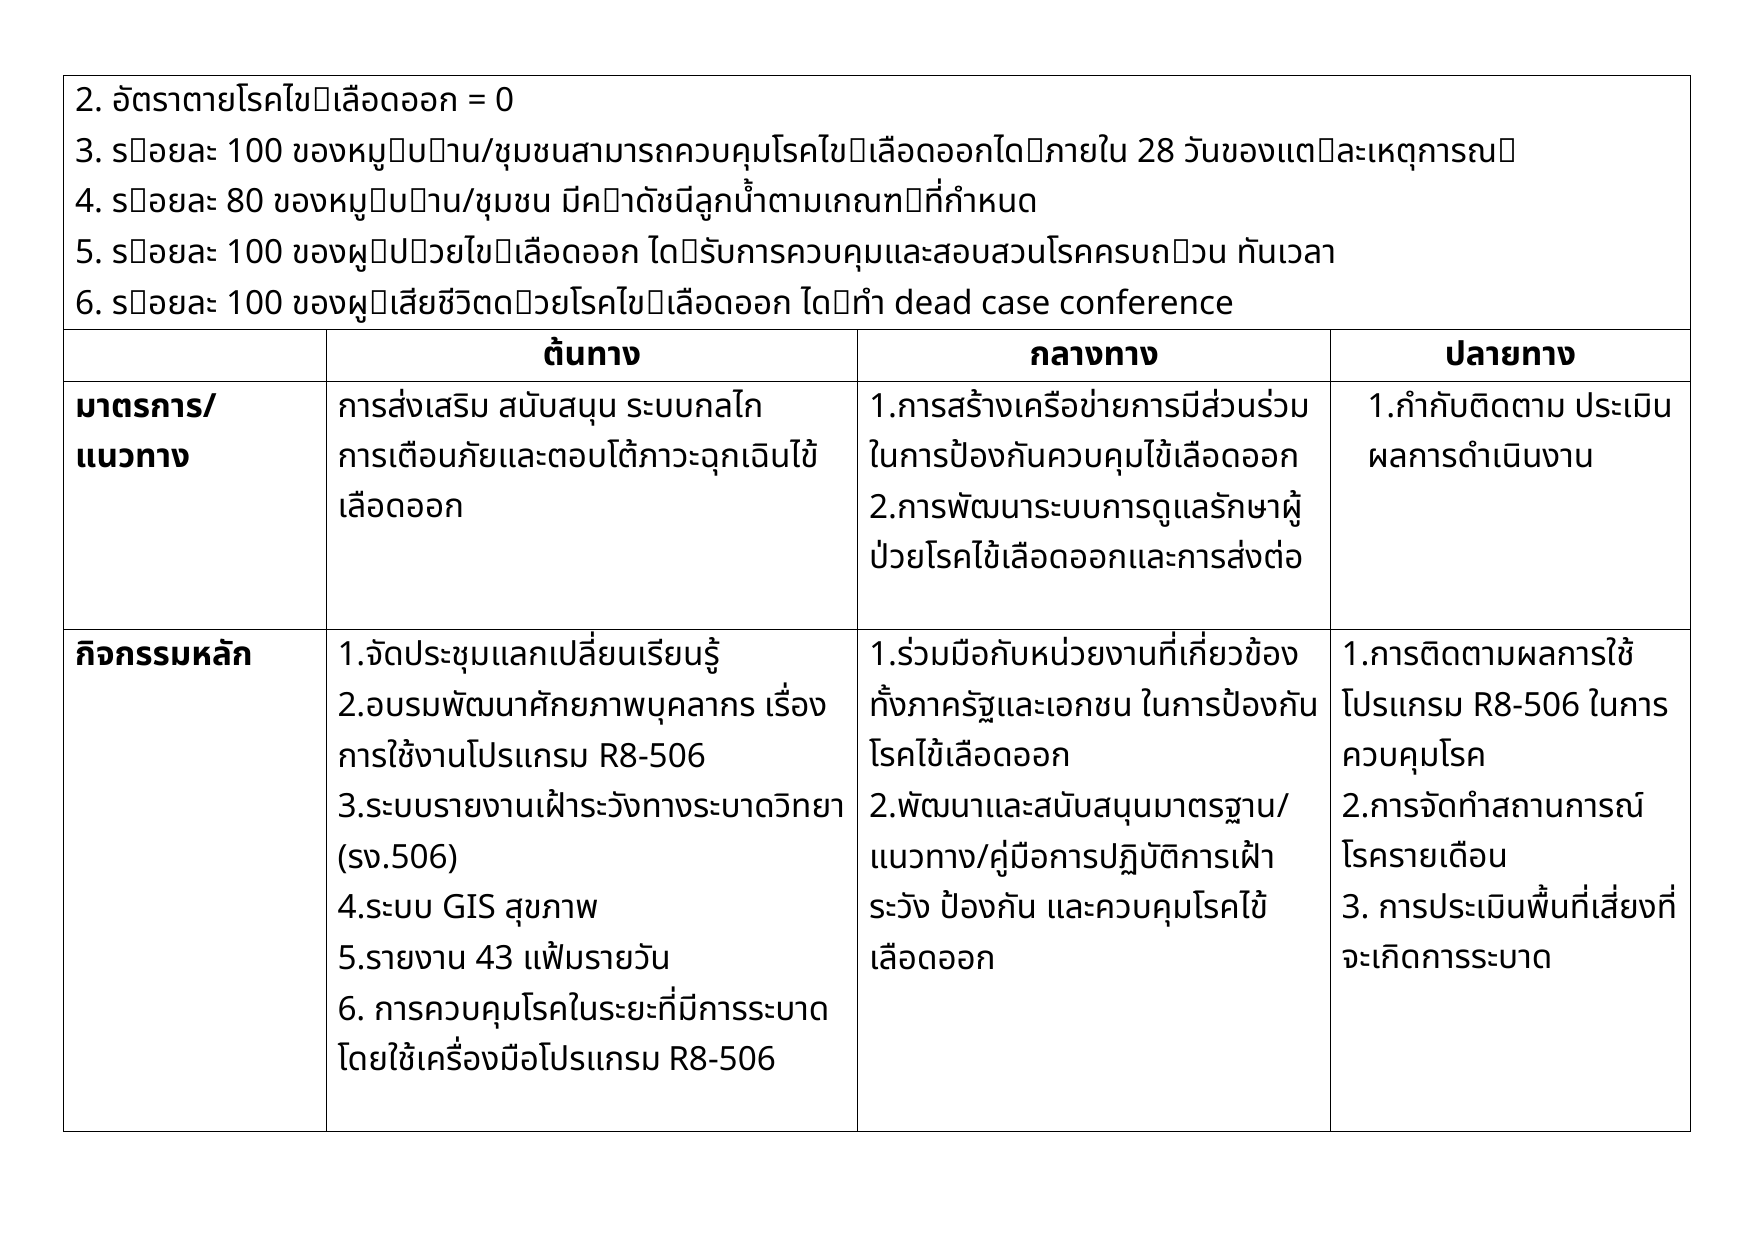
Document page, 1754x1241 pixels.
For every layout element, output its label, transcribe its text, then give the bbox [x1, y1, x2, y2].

table_cell ต้นทาง [327, 330, 857, 381]
table_cell 1.การติดตามผลการใช้โปรแกรม R8-506 ในการควบคุมโรค 2.การจัดทำสถานการณ์โรครายเดือน 3. การประเมินพื้นที่เสี่ยงที่จะเกิดการระบาด [1331, 630, 1690, 1131]
table_cell 1.ร่วมมือกับหน่วยงานที่เกี่ยวข้องทั้งภาครัฐและเอกชน ในการป้องกันโรคไข้เลือดออก 2.พัฒนาและสนับสนุนมาตรฐาน/แนวทาง/คู่มือการปฏิบัติการเฝ้าระวัง ป้องกัน และควบคุมโรคไข้เลือดออก [858, 630, 1330, 1131]
table_cell มาตรการ/แนวทาง [64, 382, 326, 629]
table_cell การส่งเสริม สนับสนุน ระบบกลไก การเตือนภัยและตอบโต้ภาวะฉุกเฉินไข้เลือดออก [327, 382, 857, 629]
table_cell 1.การสร้างเครือข่ายการมีส่วนร่วมในการป้องกันควบคุมไข้เลือดออก 2.การพัฒนาระบบการดูแลรักษาผู้ป่วยโรคไข้เลือดออกและการส่งต่อ [858, 382, 1330, 629]
table_cell [64, 330, 326, 381]
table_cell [64, 76, 1690, 329]
table_cell กิจกรรมหลัก [64, 630, 326, 1131]
table_cell ปลายทาง [1331, 330, 1690, 381]
table_cell 1.จัดประชุมแลกเปลี่ยนเรียนรู้ 2.อบรมพัฒนาศักยภาพบุคลากร เรื่องการใช้งานโปรแกรม R8-506 3.ระบบรายงานเฝ้าระวังทางระบาดวิทยา (รง.506) 4.ระบบ GIS สุขภาพ 5.รายงาน 43 แฟ้มรายวัน 6. การควบคุมโรคในระยะที่มีการระบาด โดยใช้เครื่องมือโปรแกรมR8-506 [327, 630, 857, 1131]
table_cell 1.กำกับติดตาม ประเมินผลการดำเนินงาน [1331, 382, 1690, 629]
table_cell กลางทาง [858, 330, 1330, 381]
